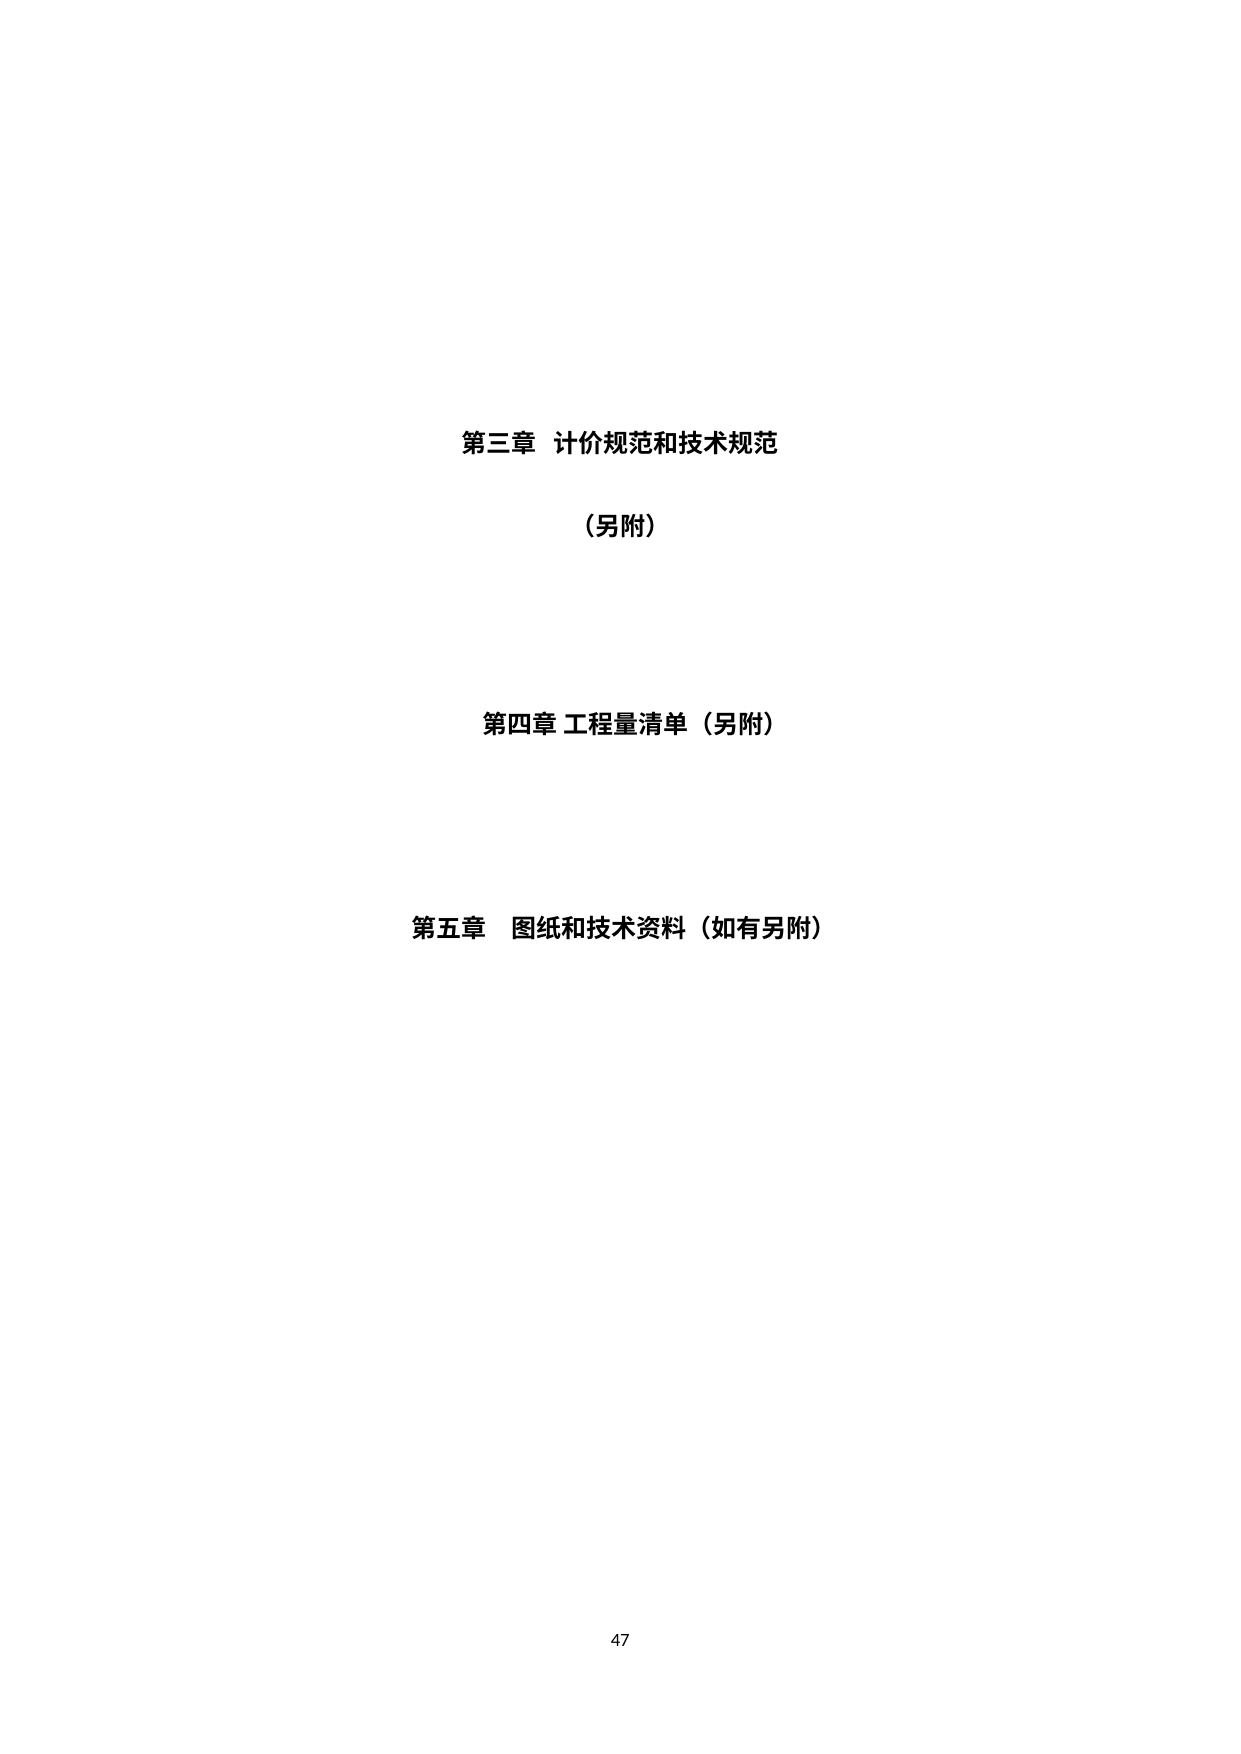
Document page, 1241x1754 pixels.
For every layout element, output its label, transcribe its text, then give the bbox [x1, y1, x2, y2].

text 第四章 工程量清单（另附） [187, 690, 1053, 755]
text （另附） [187, 492, 1053, 557]
text 第五章 图纸和技术资料（如有另附） [187, 909, 1053, 944]
text 第三章 计价规范和技术规范 [187, 409, 1053, 474]
